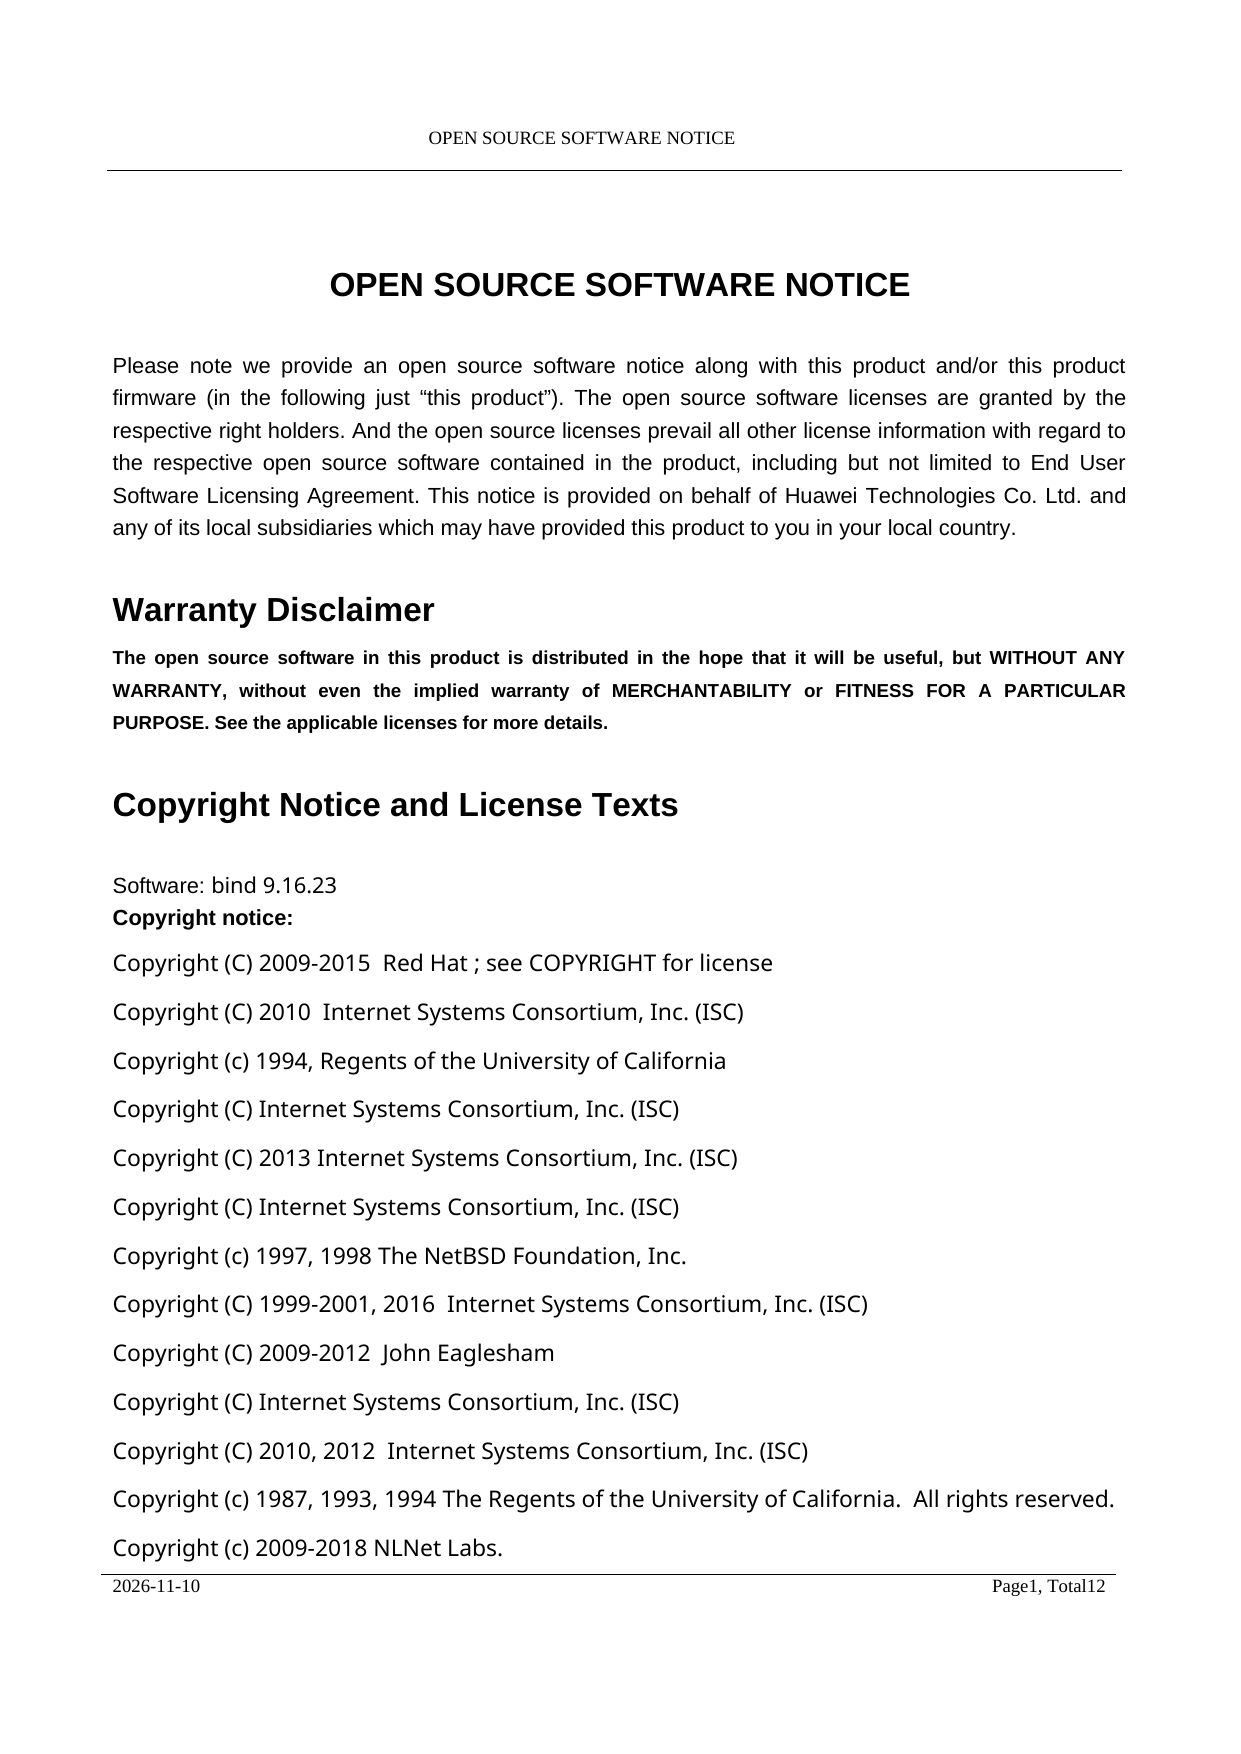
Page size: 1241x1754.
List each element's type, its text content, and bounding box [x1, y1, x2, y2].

text Warranty Disclaimer [112, 576, 1128, 641]
text OPEN SOURCE SOFTWARE NOTICE [112, 251, 1128, 316]
text Please note we provide an open source software notice along with this product and/or this product firmware (in the following just “this product”). The open source software licenses are granted by the respective right holders. And the open source licenses prevail all other license information with regard to the respective open source software contained in the product, including but not limited to End User Software Licensing Agreement. This notice is provided on behalf of Huawei Technologies Co. Ltd. and any of its local subsidiaries which may have provided this product to you in your local country. [112, 349, 1128, 544]
text Copyright notice: [112, 901, 1128, 934]
text Copyright Notice and License Texts [112, 771, 1128, 836]
text Software: bind 9.16.23 [112, 869, 1128, 901]
text The open source software in this product is distributed in the hope that it will be useful, but WITHOUT ANY WARRANTY, without even the implied warranty of MERCHANTABILITY or FITNESS FOR A PARTICULAR PURPOSE. See the applicable licenses for more details. [112, 641, 1128, 739]
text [112, 947, 1128, 1564]
